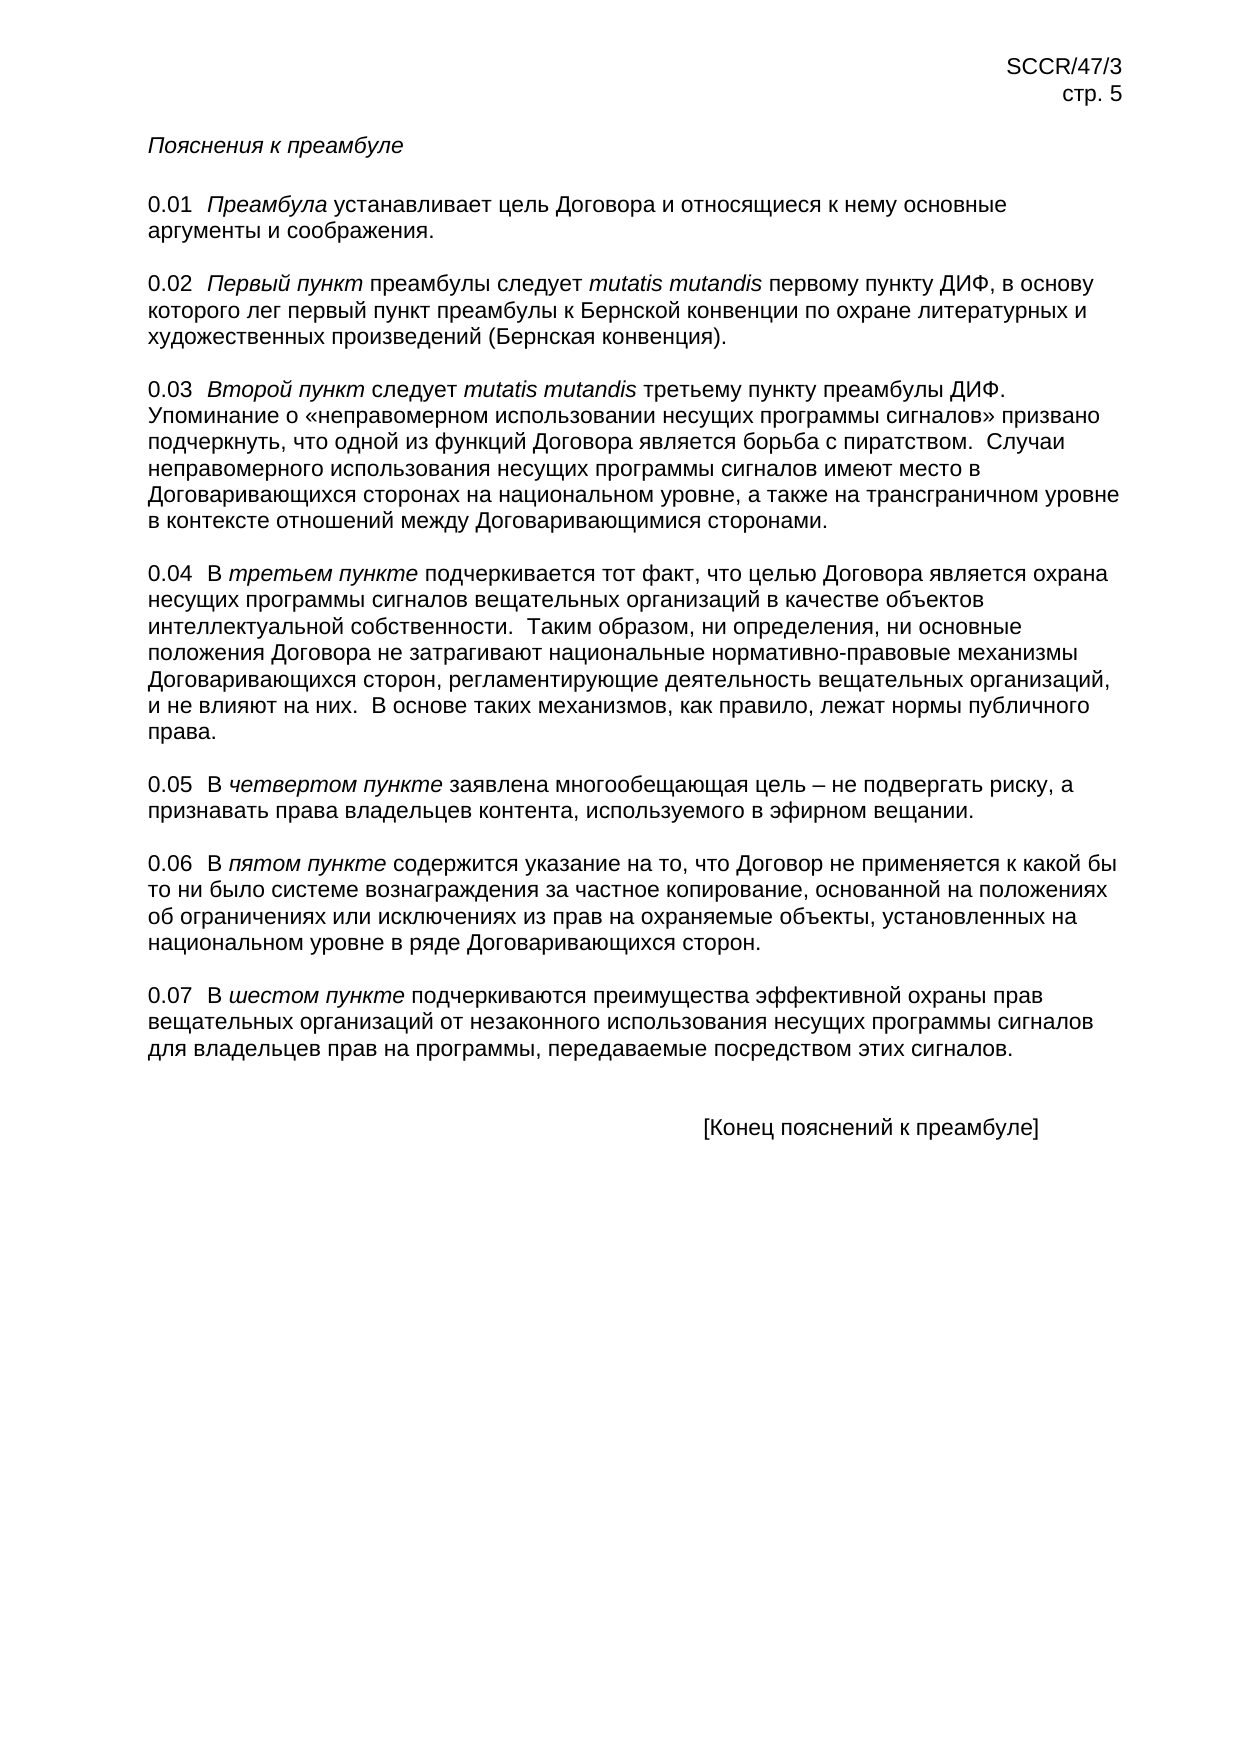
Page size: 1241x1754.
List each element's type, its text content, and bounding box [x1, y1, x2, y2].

subtitle Пояснения к преамбуле [148, 132, 1122, 158]
text 0.03 Второй пункт следует mutatis mutandis третьему пункту преамбулы ДИФ. Упоминание о «неправомерном использовании несущих программы сигналов» призвано подчеркнуть, что одной из функций Договора является борьба с пиратством. Случаи неправомерного использования несущих программы сигналов имеют место в Договаривающихся сторонах на национальном уровне, а также на трансграничном уровне в контексте отношений между Договаривающимися сторонами. [148, 376, 1122, 534]
text 0.05 В четвертом пункте заявлена многообещающая цель – не подвергать риску, а признавать права владельцев контента, используемого в эфирном вещании. [148, 771, 1122, 824]
text 0.06 В пятом пункте содержится указание на то, что Договор не применяется к какой бы то ни было системе вознаграждения за частное копирование, основанной на положениях об ограничениях или исключениях из прав на охраняемые объекты, установленных на национальном уровне в ряде Договаривающихся сторон. [148, 850, 1122, 955]
text 0.04 В третьем пункте подчеркивается тот факт, что целью Договора является охрана несущих программы сигналов вещательных организаций в качестве объектов интеллектуальной собственности. Таким образом, ни определения, ни основные положения Договора не затрагивают национальные нормативно-правовые механизмы Договаривающихся сторон, регламентирующие деятельность вещательных организаций, и не влияют на них. В основе таких механизмов, как правило, лежат нормы публичного права. [148, 560, 1122, 744]
text [Конец пояснений к преамбуле] [620, 1113, 1122, 1140]
text 0.01 Преамбула устанавливает цель Договора и относящиеся к нему основные аргументы и соображения. [148, 191, 1122, 244]
text 0.07 В шестом пункте подчеркиваются преимущества эффективной охраны прав вещательных организаций от незаконного использования несущих программы сигналов для владельцев прав на программы, передаваемые посредством этих сигналов. [148, 982, 1122, 1061]
text 0.02 Первый пункт преамбулы следует mutatis mutandis первому пункту ДИФ, в основу которого лег первый пункт преамбулы к Бернской конвенции по охране литературных и художественных произведений (Бернская конвенция). [148, 270, 1122, 349]
